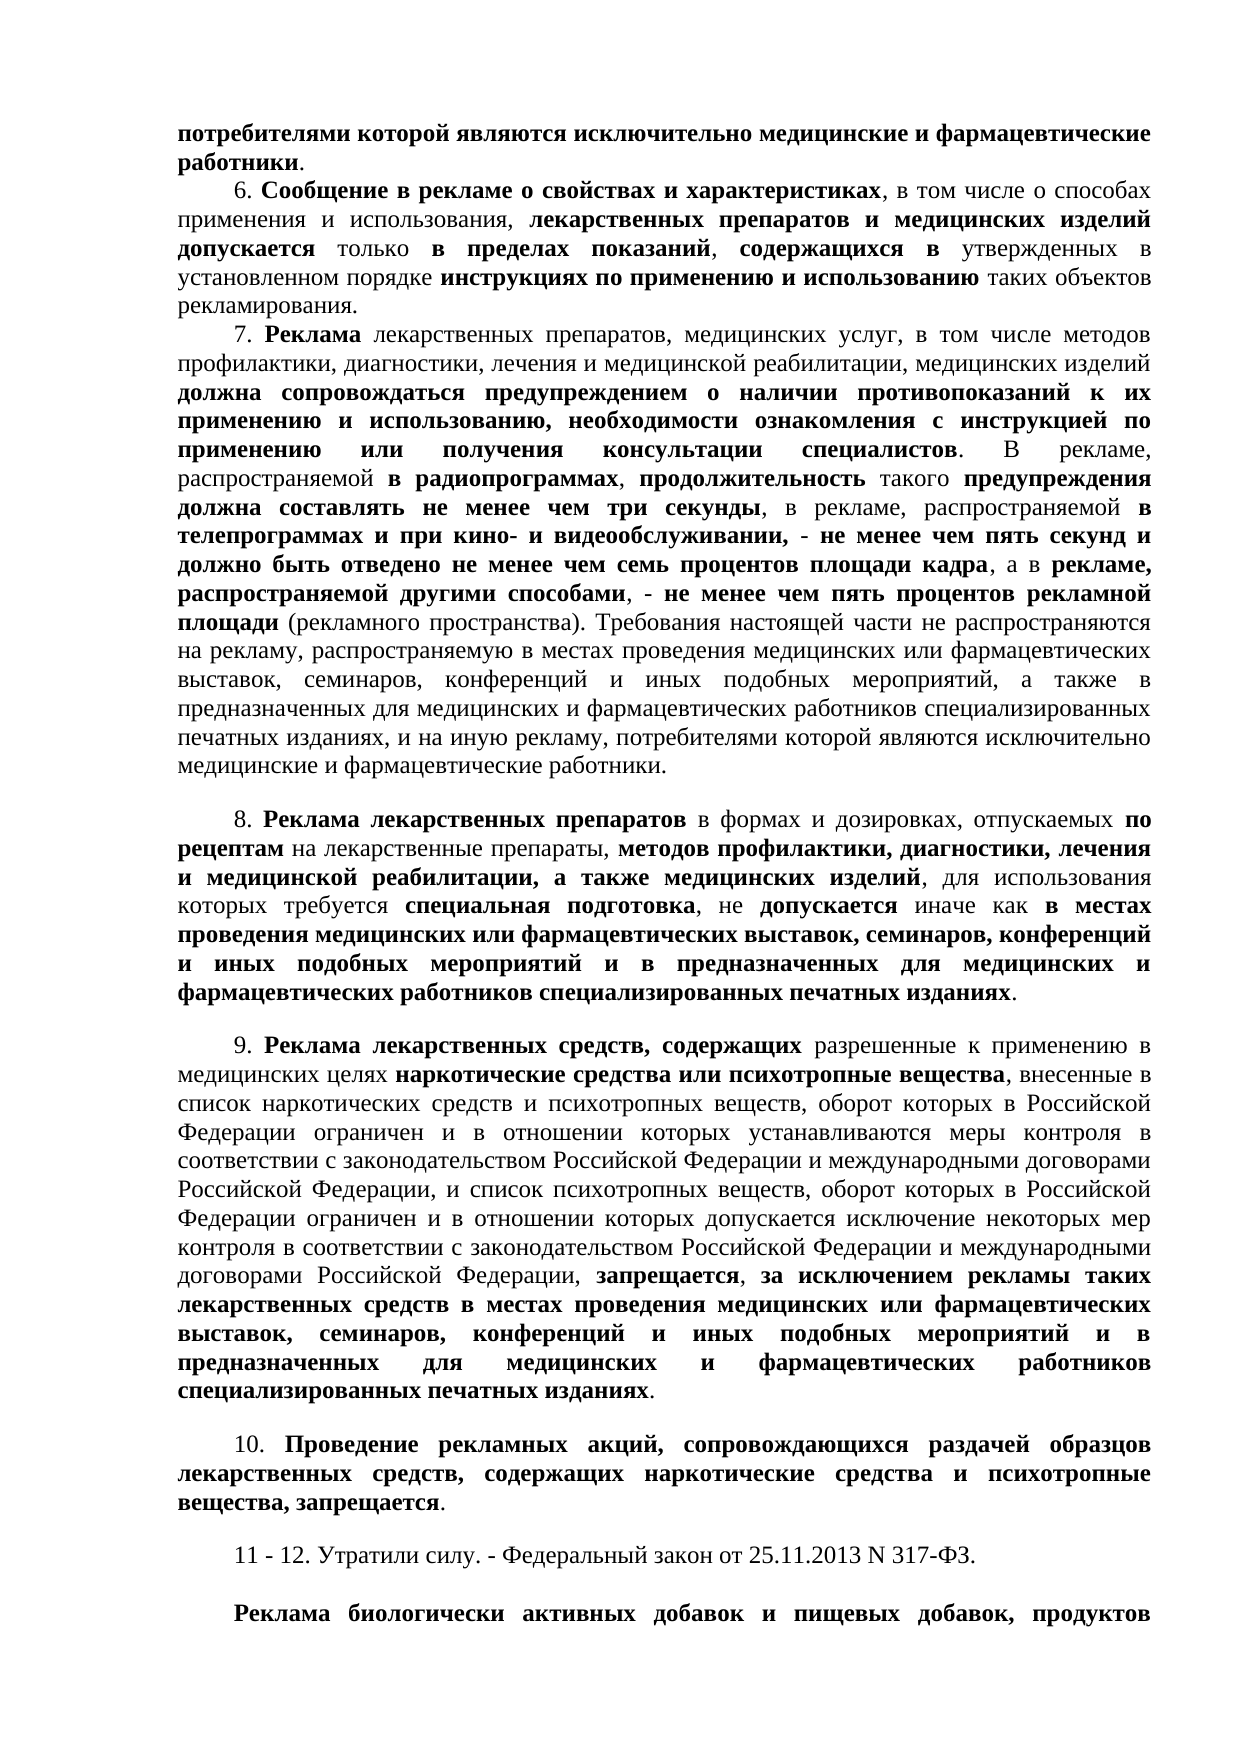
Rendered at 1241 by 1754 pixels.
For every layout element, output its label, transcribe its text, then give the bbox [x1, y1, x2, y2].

text 11 - 12. Утратили силу. - Федеральный закон от 25.11.2013 N 317-ФЗ. [177, 1541, 1152, 1569]
text 9. Реклама лекарственных средств, содержащих разрешенные к применению в медицинских целях наркотические средства или психотропные вещества, внесенные в список наркотических средств и психотропных веществ, оборот которых в Российской Федерации ограничен и в отношении которых устанавливаются меры контроля в соответствии с законодательством Российской Федерации и международными договорами Российской Федерации, и список психотропных веществ, оборот которых в Российской Федерации ограничен и в отношении которых допускается исключение некоторых мер контроля в соответствии с законодательством Российской Федерации и международными договорами Российской Федерации, запрещается, за исключением рекламы таких лекарственных средств в местах проведения медицинских или фармацевтических выставок, семинаров, конференций и иных подобных мероприятий и в предназначенных для медицинских и фармацевтических работников специализированных печатных изданиях. [177, 1031, 1152, 1404]
text 8. Реклама лекарственных препаратов в формах и дозировках, отпускаемых по рецептам на лекарственные препараты, методов профилактики, диагностики, лечения и медицинской реабилитации, а также медицинских изделий, для использования которых требуется специальная подготовка, не допускается иначе как в местах проведения медицинских или фармацевтических выставок, семинаров, конференций и иных подобных мероприятий и в предназначенных для медицинских и фармацевтических работников специализированных печатных изданиях. [177, 804, 1152, 1006]
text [177, 1598, 1152, 1627]
text 6. Сообщение в рекламе о свойствах и характеристиках, в том числе о способах применения и использования, лекарственных препаратов и медицинских изделий допускается только в пределах показаний, содержащихся в утвержденных в установленном порядке инструкциях по применению и использованию таких объектов рекламирования. [177, 176, 1152, 319]
text 10. Проведение рекламных акций, сопровождающихся раздачей образцов лекарственных средств, содержащих наркотические средства и психотропные вещества, запрещается. [177, 1429, 1152, 1516]
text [177, 118, 1152, 176]
text 7. Реклама лекарственных препаратов, медицинских услуг, в том числе методов профилактики, диагностики, лечения и медицинской реабилитации, медицинских изделий должна сопровождаться предупреждением о наличии противопоказаний к их применению и использованию, необходимости ознакомления с инструкцией по применению или получения консультации специалистов. В рекламе, распространяемой в радиопрограммах, продолжительность такого предупреждения должна составлять не менее чем три секунды, в рекламе, распространяемой в телепрограммах и при кино- и видеообслуживании, - не менее чем пять секунд и должно быть отведено не менее чем семь процентов площади кадра, а в рекламе, распространяемой другими способами, - не менее чем пять процентов рекламной площади (рекламного пространства). Требования настоящей части не распространяются на рекламу, распространяемую в местах проведения медицинских или фармацевтических выставок, семинаров, конференций и иных подобных мероприятий, а также в предназначенных для медицинских и фармацевтических работников специализированных печатных изданиях, и на иную рекламу, потребителями которой являются исключительно медицинские и фармацевтические работники. [177, 319, 1152, 779]
